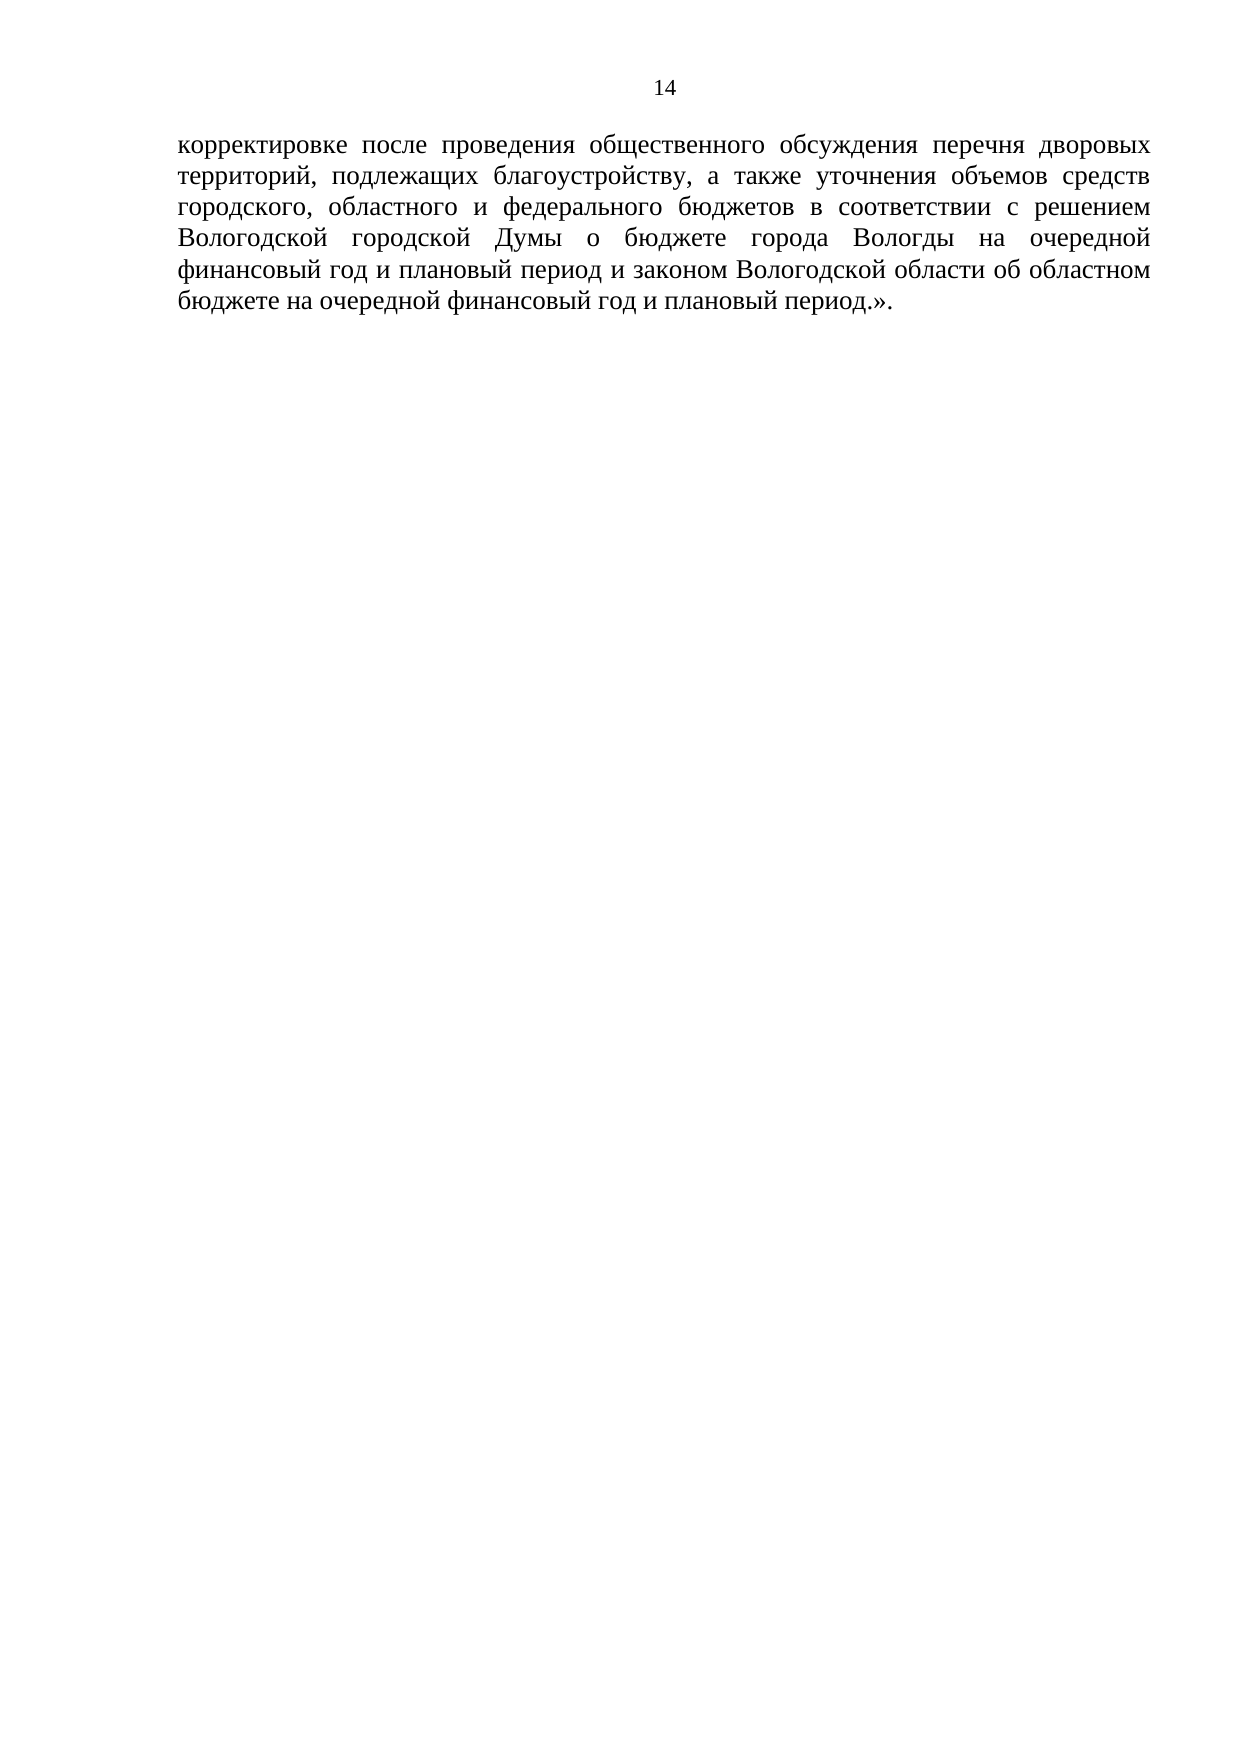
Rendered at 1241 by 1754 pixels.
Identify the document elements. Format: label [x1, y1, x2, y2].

text [177, 128, 1152, 315]
